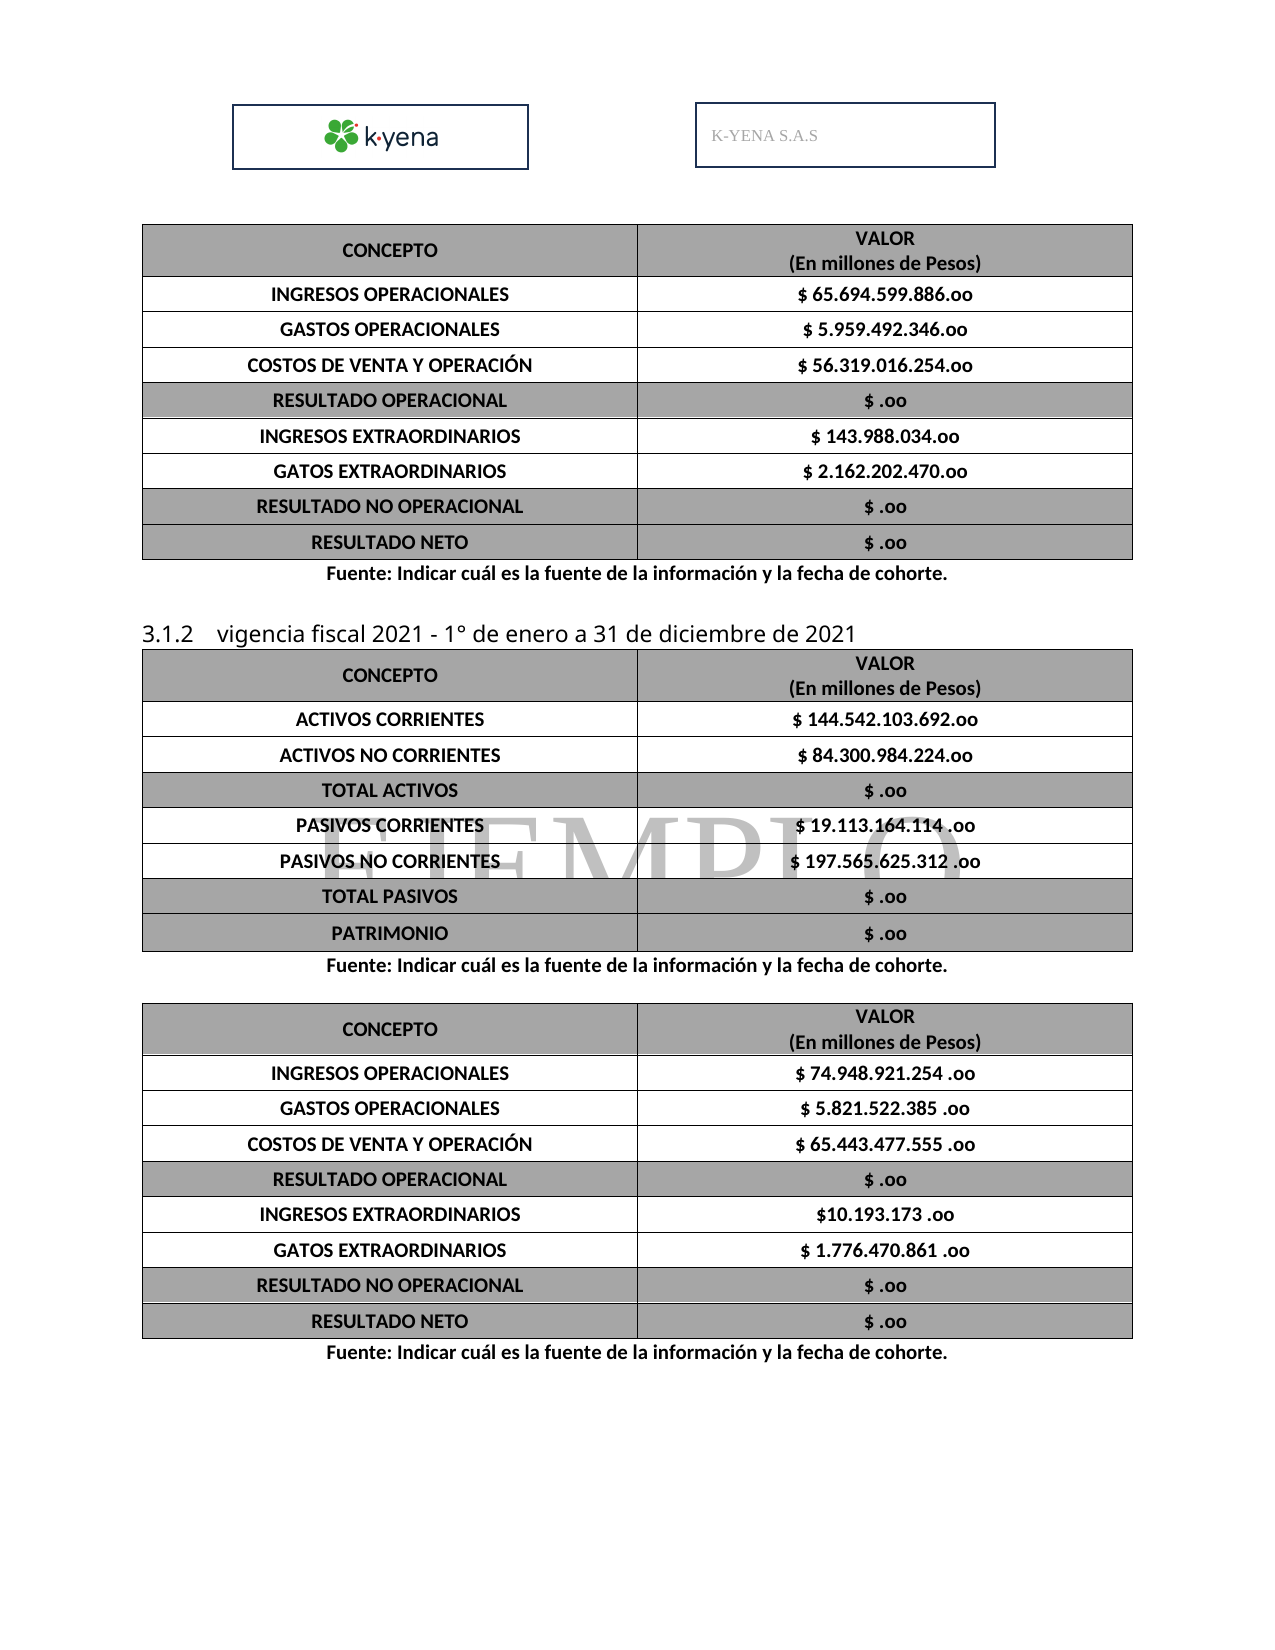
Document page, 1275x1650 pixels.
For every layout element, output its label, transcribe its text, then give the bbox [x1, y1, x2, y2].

table_cell GASTOS OPERACIONALES [143, 312, 637, 347]
table_header VALOR (En millones de Pesos) [638, 650, 1132, 701]
table_cell $ 2.162.202.470.oo [638, 454, 1132, 488]
subtitle vigencia fiscal 2021 - 1° de enero a 31 de diciembre de 2021 [142, 618, 1133, 649]
table_cell $ .oo [638, 879, 1132, 913]
table_cell RESULTADO OPERACIONAL [143, 383, 637, 417]
table_cell GASTOS OPERACIONALES [143, 1091, 637, 1125]
table_cell $10.193.173 .oo [638, 1197, 1132, 1232]
table_header VALOR (En millones de Pesos) [638, 225, 1132, 276]
table_cell GATOS EXTRAORDINARIOS [143, 1233, 637, 1267]
table_header CONCEPTO [143, 1004, 637, 1054]
table_cell $ .oo [638, 489, 1132, 524]
table_cell $ .oo [638, 1162, 1132, 1196]
table_cell $ 197.565.625.312 .oo [638, 844, 1132, 878]
table_cell PASIVOS NO CORRIENTES [143, 844, 637, 878]
table_cell ACTIVOS CORRIENTES [143, 702, 637, 736]
table_cell $ 5.821.522.385 .oo [638, 1091, 1132, 1125]
table_header VALOR (En millones de Pesos) [638, 1004, 1132, 1054]
table_header CONCEPTO [143, 225, 637, 276]
table_cell $ .oo [638, 914, 1132, 951]
table_cell RESULTADO NO OPERACIONAL [143, 489, 637, 524]
table_cell COSTOS DE VENTA Y OPERACIÓN [143, 1126, 637, 1161]
table_cell $ 1.776.470.861 .oo [638, 1233, 1132, 1267]
table_cell $ 65.694.599.886.oo [638, 277, 1132, 311]
picture [321, 116, 440, 158]
text Fuente: Indicar cuál es la fuente de la información y la fecha de cohorte. [142, 952, 1133, 977]
table_cell INGRESOS EXTRAORDINARIOS [143, 419, 637, 453]
table_cell RESULTADO OPERACIONAL [143, 1162, 637, 1196]
table_cell $ .oo [638, 383, 1132, 417]
table_cell PASIVOS CORRIENTES [143, 808, 637, 842]
table_cell ACTIVOS NO CORRIENTES [143, 737, 637, 772]
table_cell $ 56.319.016.254.oo [638, 348, 1132, 382]
table_cell $ .oo [638, 1268, 1132, 1302]
table_cell INGRESOS EXTRAORDINARIOS [143, 1197, 637, 1232]
table_header CONCEPTO [143, 650, 637, 701]
table_cell $ 84.300.984.224.oo [638, 737, 1132, 772]
table_cell INGRESOS OPERACIONALES [143, 1056, 637, 1090]
table_cell $ 74.948.921.254 .oo [638, 1056, 1132, 1090]
table_cell $ 144.542.103.692.oo [638, 702, 1132, 736]
table_cell COSTOS DE VENTA Y OPERACIÓN [143, 348, 637, 382]
table_cell $ 143.988.034.oo [638, 419, 1132, 453]
text Fuente: Indicar cuál es la fuente de la información y la fecha de cohorte. [142, 560, 1133, 586]
table_cell $ 5.959.492.346.oo [638, 312, 1132, 347]
table_cell $ 65.443.477.555 .oo [638, 1126, 1132, 1161]
table_cell $ .oo [638, 773, 1132, 807]
table_cell RESULTADO NETO [143, 1304, 637, 1338]
table_cell $ 19.113.164.114 .oo [638, 808, 1132, 842]
table_cell RESULTADO NETO [143, 525, 637, 559]
table_cell PATRIMONIO [143, 914, 637, 951]
table_cell TOTAL PASIVOS [143, 879, 637, 913]
table_cell GATOS EXTRAORDINARIOS [143, 454, 637, 488]
text Fuente: Indicar cuál es la fuente de la información y la fecha de cohorte. [142, 1339, 1133, 1364]
table_cell INGRESOS OPERACIONALES [143, 277, 637, 311]
table_cell $ .oo [638, 1304, 1132, 1338]
table_cell $ .oo [638, 525, 1132, 559]
table_cell RESULTADO NO OPERACIONAL [143, 1268, 637, 1302]
table_cell TOTAL ACTIVOS [143, 773, 637, 807]
